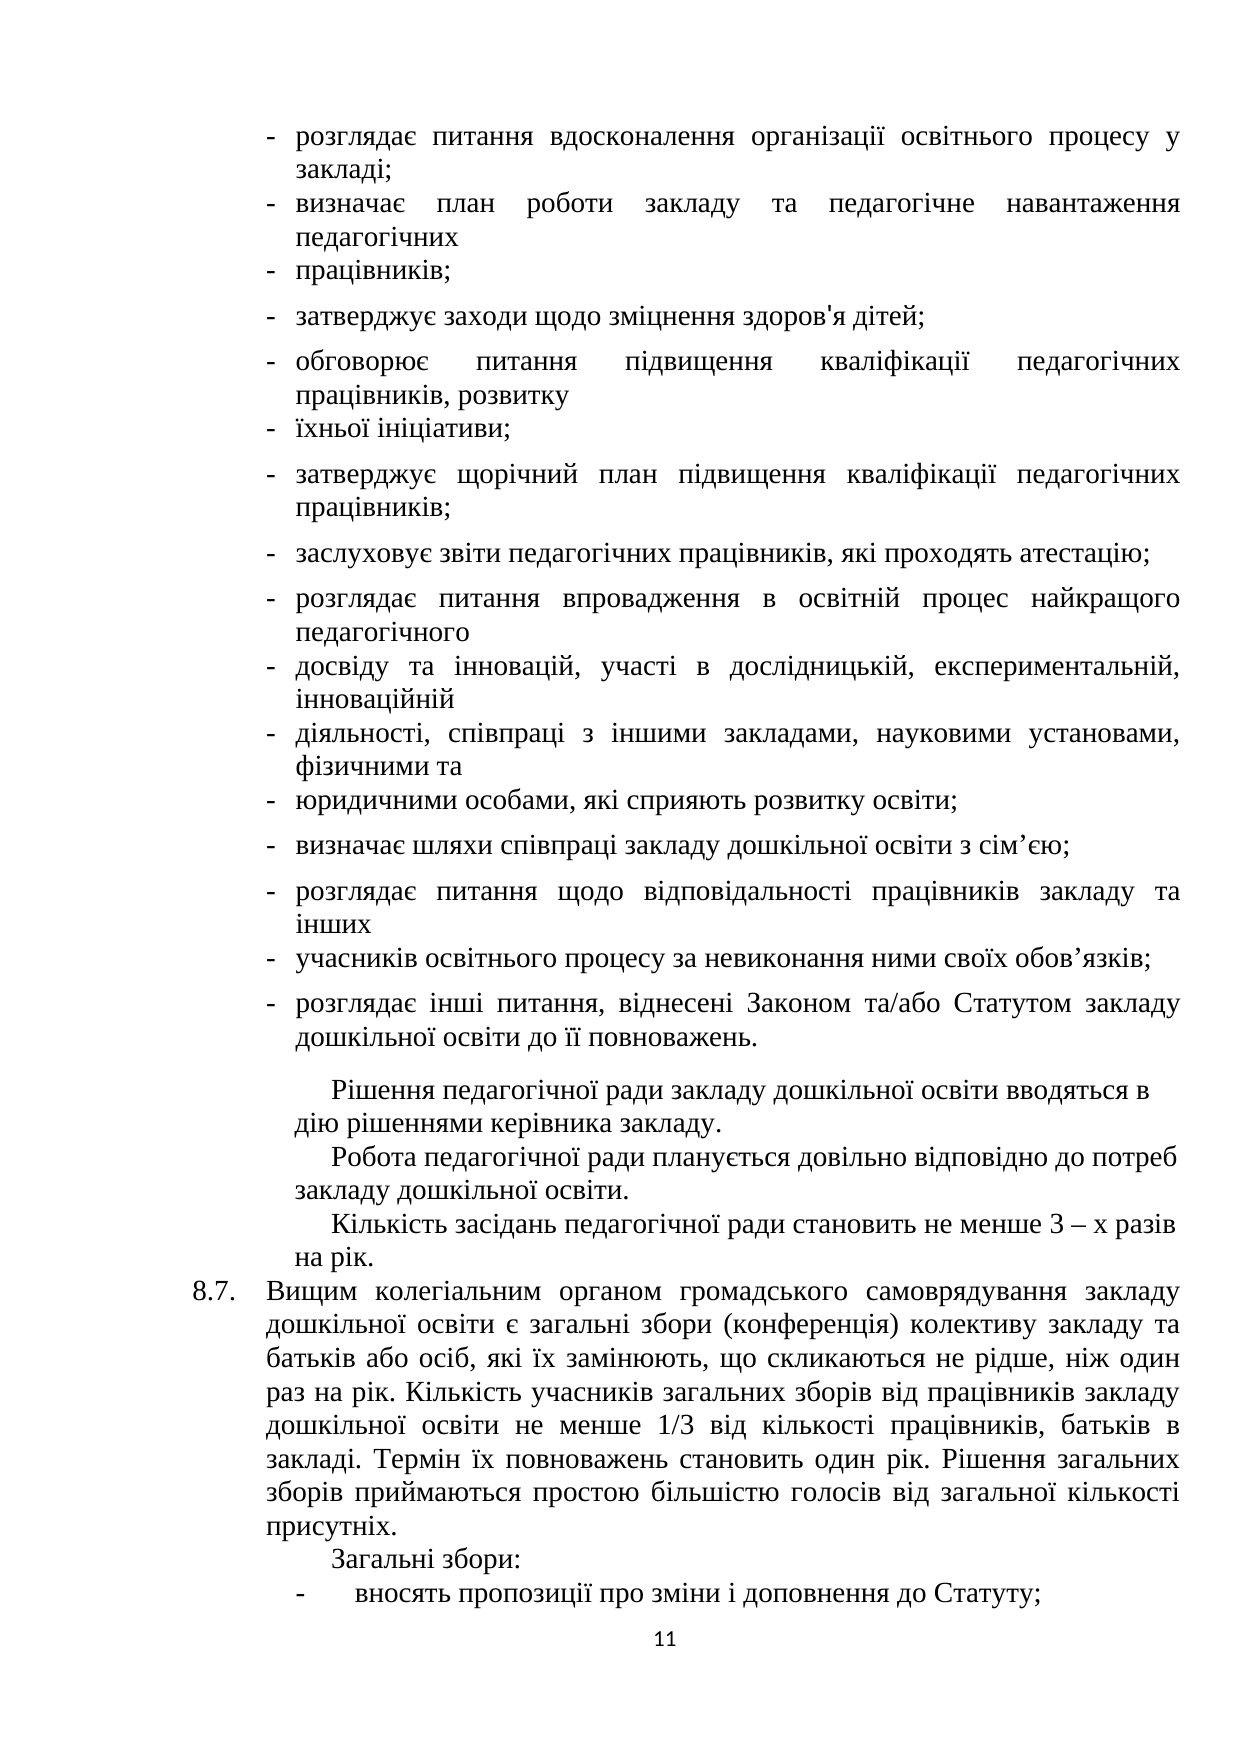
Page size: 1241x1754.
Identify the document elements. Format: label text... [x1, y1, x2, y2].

list їхньої ініціативи; [266, 411, 1181, 444]
list обговорює питання підвищення кваліфікації педагогічних працівників, розвитку [266, 343, 1181, 411]
text Рішення педагогічної ради закладу дошкільної освіти вводяться в [148, 1072, 1181, 1105]
text Загальні збори: [148, 1541, 1181, 1575]
list діяльності, співпраці з іншими закладами, науковими установами, фізичними та [266, 715, 1181, 782]
text на рік. [148, 1239, 1181, 1273]
list учасників освітнього процесу за невиконання ними своїх обов’язків; [266, 940, 1181, 973]
list визначає шляхи співпраці закладу дошкільної освіти з сім’єю; [266, 827, 1181, 861]
list Вищим колегіальним органом громадського самоврядування закладу дошкільної освіти є загальні збори (конференція) колективу закладу та батьків або осіб, які їх замінюють, що скликаються не рідше, ніж один раз на рік. Кількість учасників загальних зборів від працівників закладу дошкільної освіти не менше 1/3 від кількості працівників, батьків в закладі. Термін їх повноважень становить один рік. Рішення загальних зборів приймаються простою більшістю голосів від загальної кількості присутніх. [192, 1273, 1181, 1541]
list розглядає питання впровадження в освітній процес найкращого педагогічного [266, 581, 1181, 648]
text закладу дошкільної освіти. [148, 1172, 1181, 1206]
list вносять пропозиції про зміни і доповнення до Статуту; [295, 1575, 1181, 1608]
list затверджує заходи щодо зміцнення здоров'я дітей; [266, 298, 1181, 331]
text Робота педагогічної ради планується довільно відповідно до потреб [148, 1139, 1181, 1172]
text Кількість засідань педагогічної ради становить не менше 3 – х разів [148, 1206, 1181, 1239]
text дію рішеннями керівника закладу. [148, 1105, 1181, 1139]
list затверджує щорічний план підвищення кваліфікації педагогічних працівників; [266, 456, 1181, 523]
list заслуховує звіти педагогічних працівників, які проходять атестацію; [266, 535, 1181, 569]
list розглядає питання щодо відповідальності працівників закладу та інших [266, 873, 1181, 940]
list визначає план роботи закладу та педагогічне навантаження педагогічних [266, 185, 1181, 252]
list юридичними особами, які сприяють розвитку освіти; [266, 782, 1181, 815]
list розглядає питання вдосконалення організації освітнього процесу у закладі; [266, 118, 1181, 185]
list розглядає інші питання, віднесені Законом та/або Статутом закладу дошкільної освіти до її повноважень. [266, 986, 1181, 1053]
list досвіду та інновацій, участі в дослідницькій, експериментальній, інноваційній [266, 648, 1181, 715]
list працівників; [266, 252, 1181, 286]
